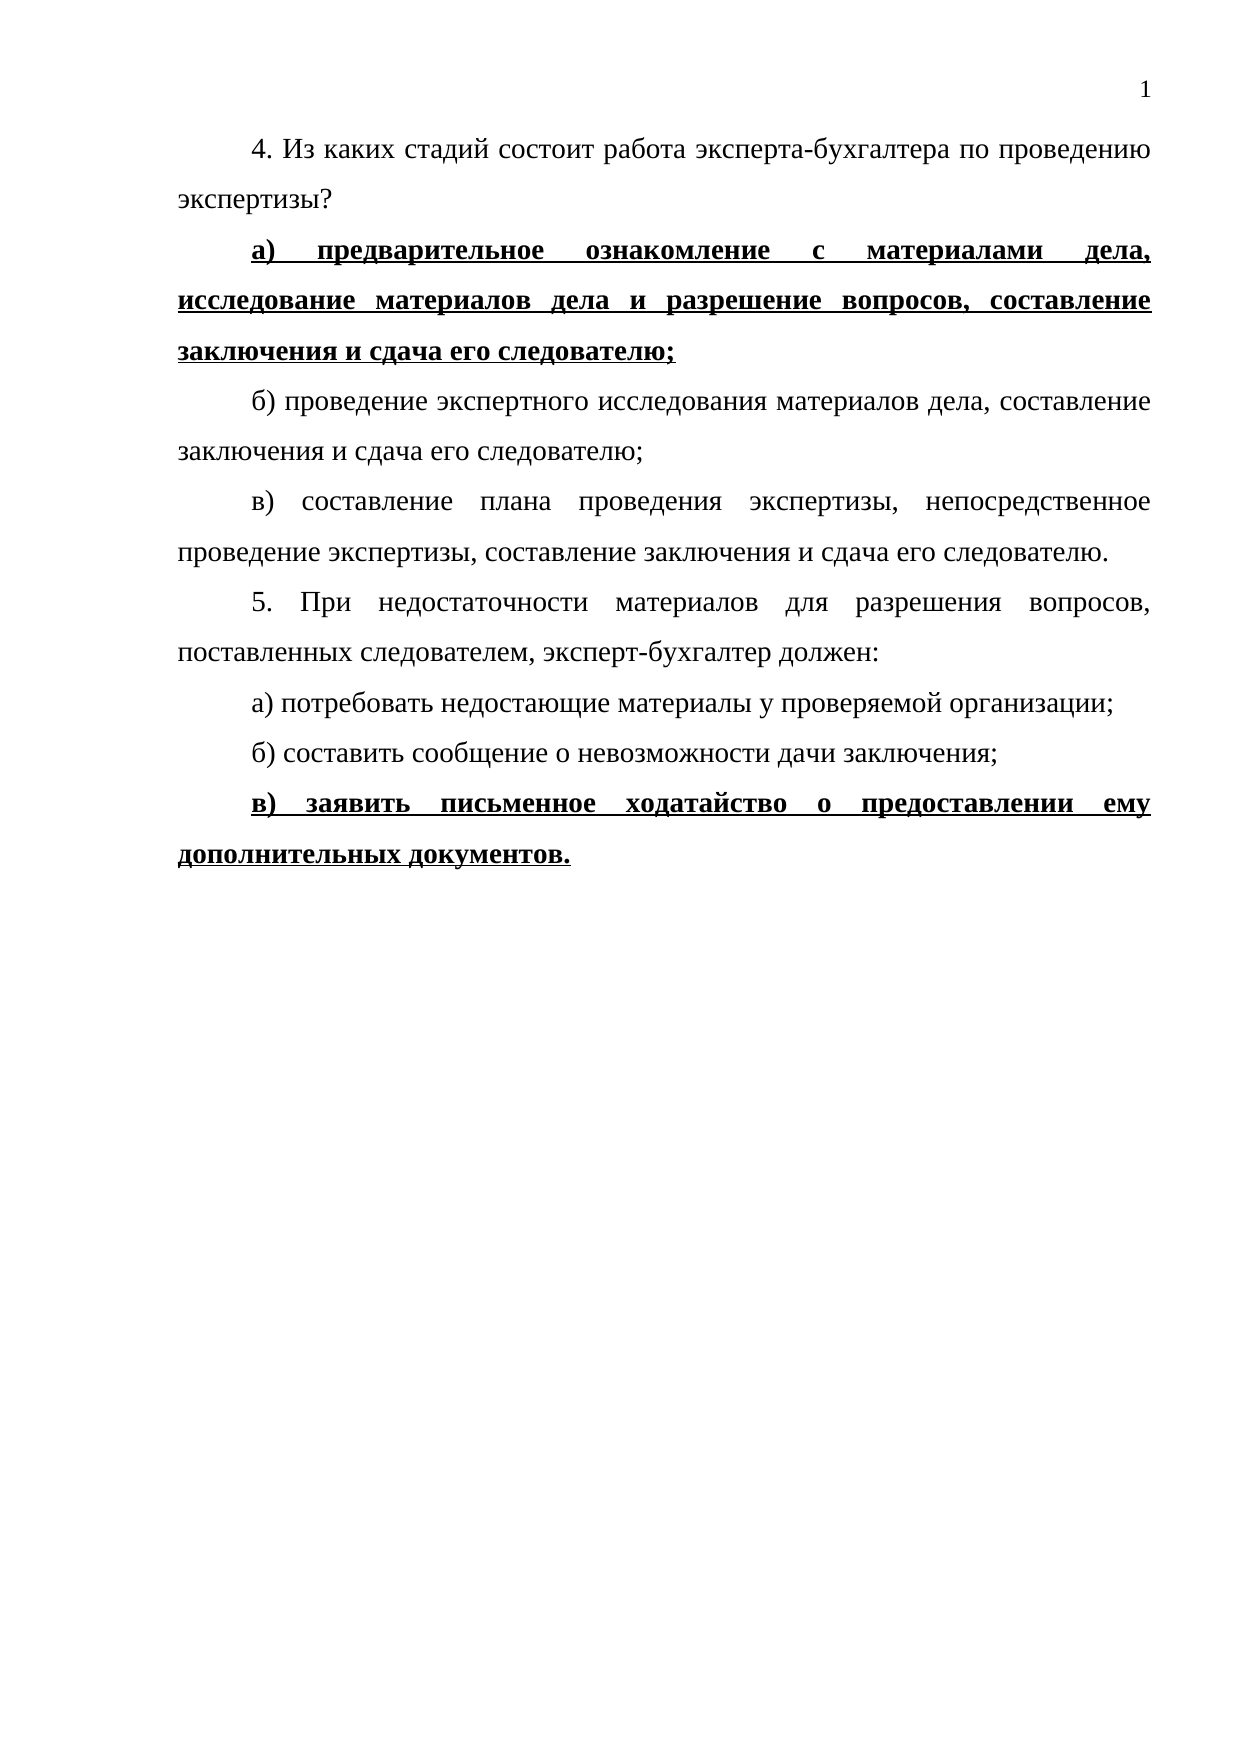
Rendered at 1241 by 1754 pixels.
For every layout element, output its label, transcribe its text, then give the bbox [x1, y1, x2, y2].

text в) заявить письменное ходатайство о предоставлении ему дополнительных документов. [177, 785, 1152, 869]
text б) составить сообщение о невозможности дачи заключения; [177, 735, 1152, 769]
text а) предварительное ознакомление с материалами дела, исследование материалов дела и разрешение вопросов, составление заключения и сдача его следователю; [177, 232, 1152, 311]
text 4. Из каких стадий состоит работа эксперта-бухгалтера по проведению экспертизы? [177, 131, 1152, 215]
text б) проведение экспертного исследования материалов дела, составление заключения и сдача его следователю; [177, 383, 1152, 467]
text 5. При недостаточности материалов для разрешения вопросов, поставленных следователем, эксперт-бухгалтер должен: [177, 584, 1152, 668]
text а) потребовать недостающие материалы у проверяемой организации; [177, 685, 1152, 718]
text в) составление плана проведения экспертизы, непосредственное проведение экспертизы, составление заключения и сдача его следователю. [177, 483, 1152, 567]
text а) предварительное ознакомление с материалами дела, исследование материалов дела и разрешение вопросов, составление заключения и сдача его следователю; [177, 312, 1152, 366]
